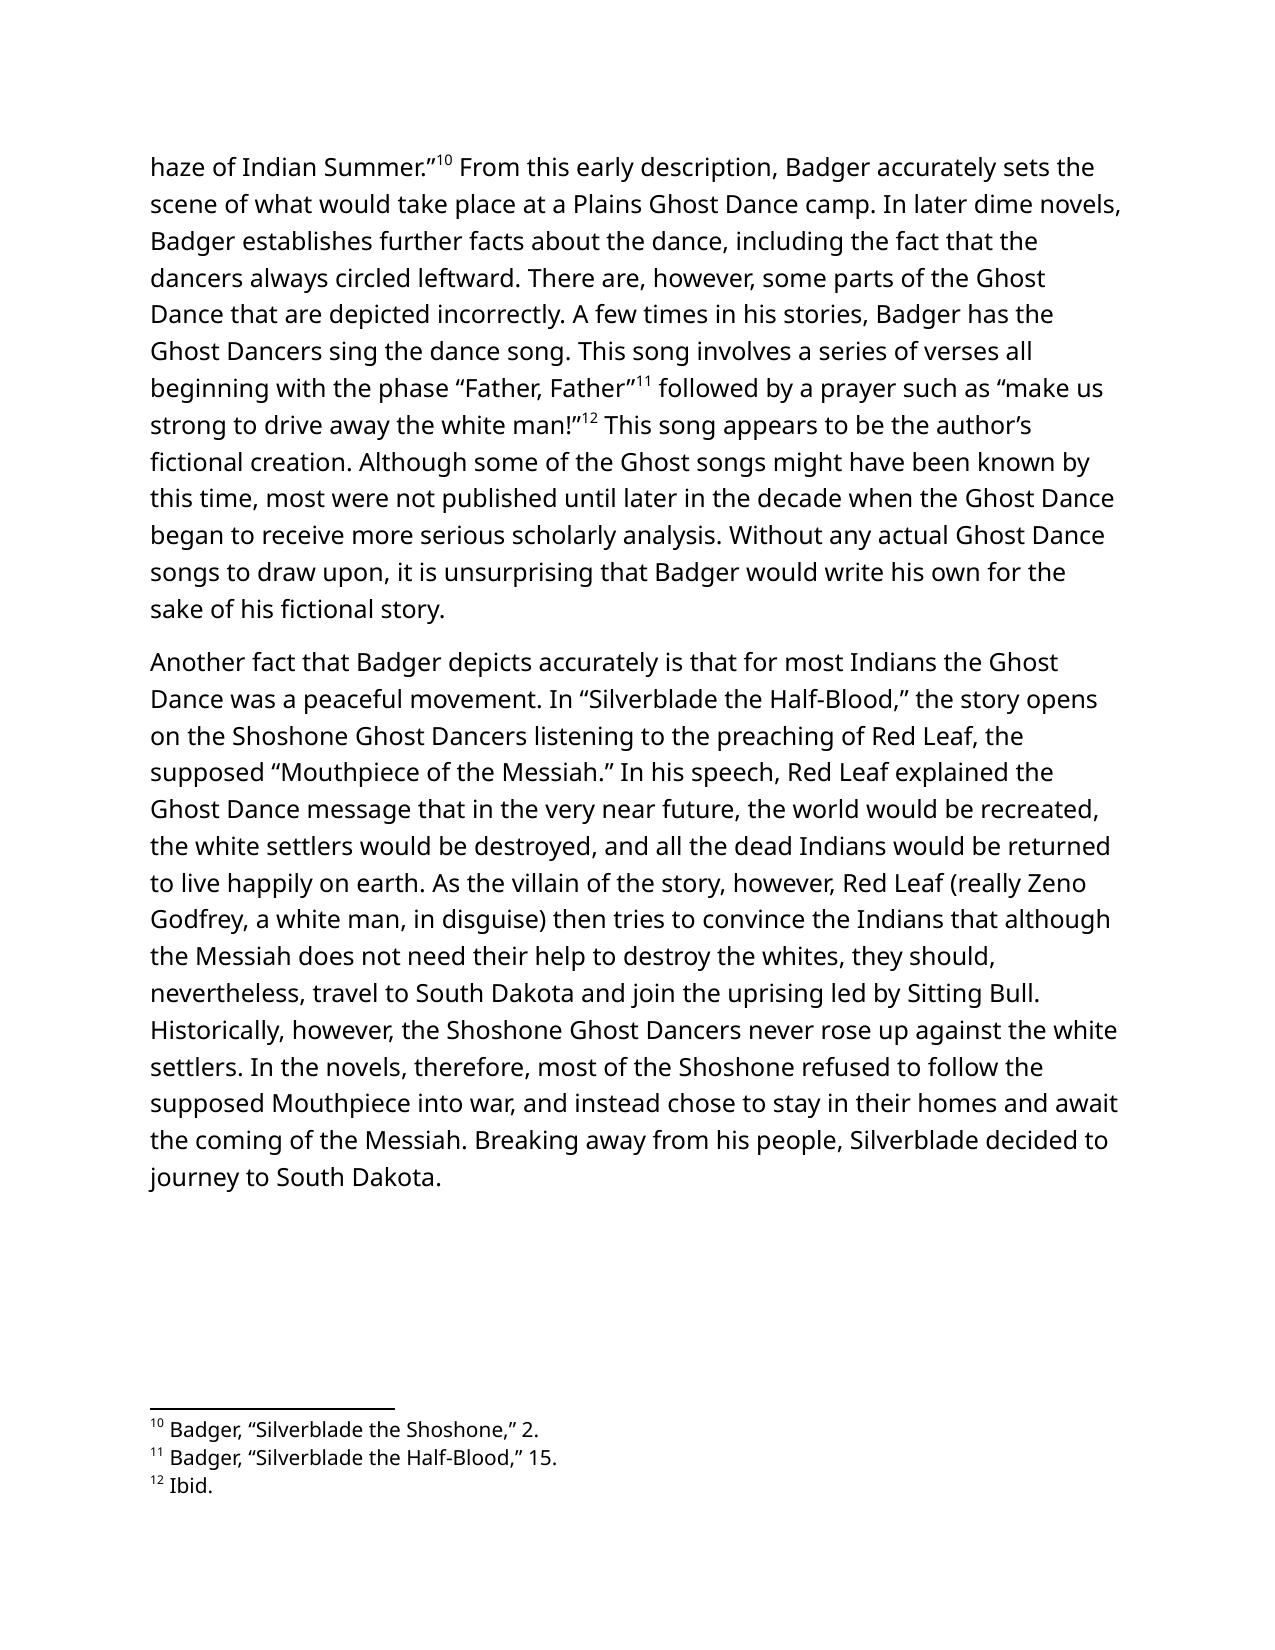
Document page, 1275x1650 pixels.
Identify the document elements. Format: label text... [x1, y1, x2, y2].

text Another fact that Badger depicts accurately is that for most Indians the Ghost Dance was a peaceful movement. In “Silverblade the Half-Blood,” the story opens on the Shoshone Ghost Dancers listening to the preaching of Red Leaf, the supposed “Mouthpiece of the Messiah.” In his speech, Red Leaf explained the Ghost Dance message that in the very near future, the world would be recreated, the white settlers would be destroyed, and all the dead Indians would be returned to live happily on earth. As the villain of the story, however, Red Leaf (really Zeno Godfrey, a white man, in disguise) then tries to convince the Indians that although the Messiah does not need their help to destroy the whites, they should, nevertheless, travel to South Dakota and join the uprising led by Sitting Bull. Historically, however, the Shoshone Ghost Dancers never rose up against the white settlers. In the novels, therefore, most of the Shoshone refused to follow the supposed Mouthpiece into war, and instead chose to stay in their homes and await the coming of the Messiah. Breaking away from his people, Silverblade decided to journey to South Dakota. [150, 645, 1125, 1193]
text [150, 150, 1125, 625]
